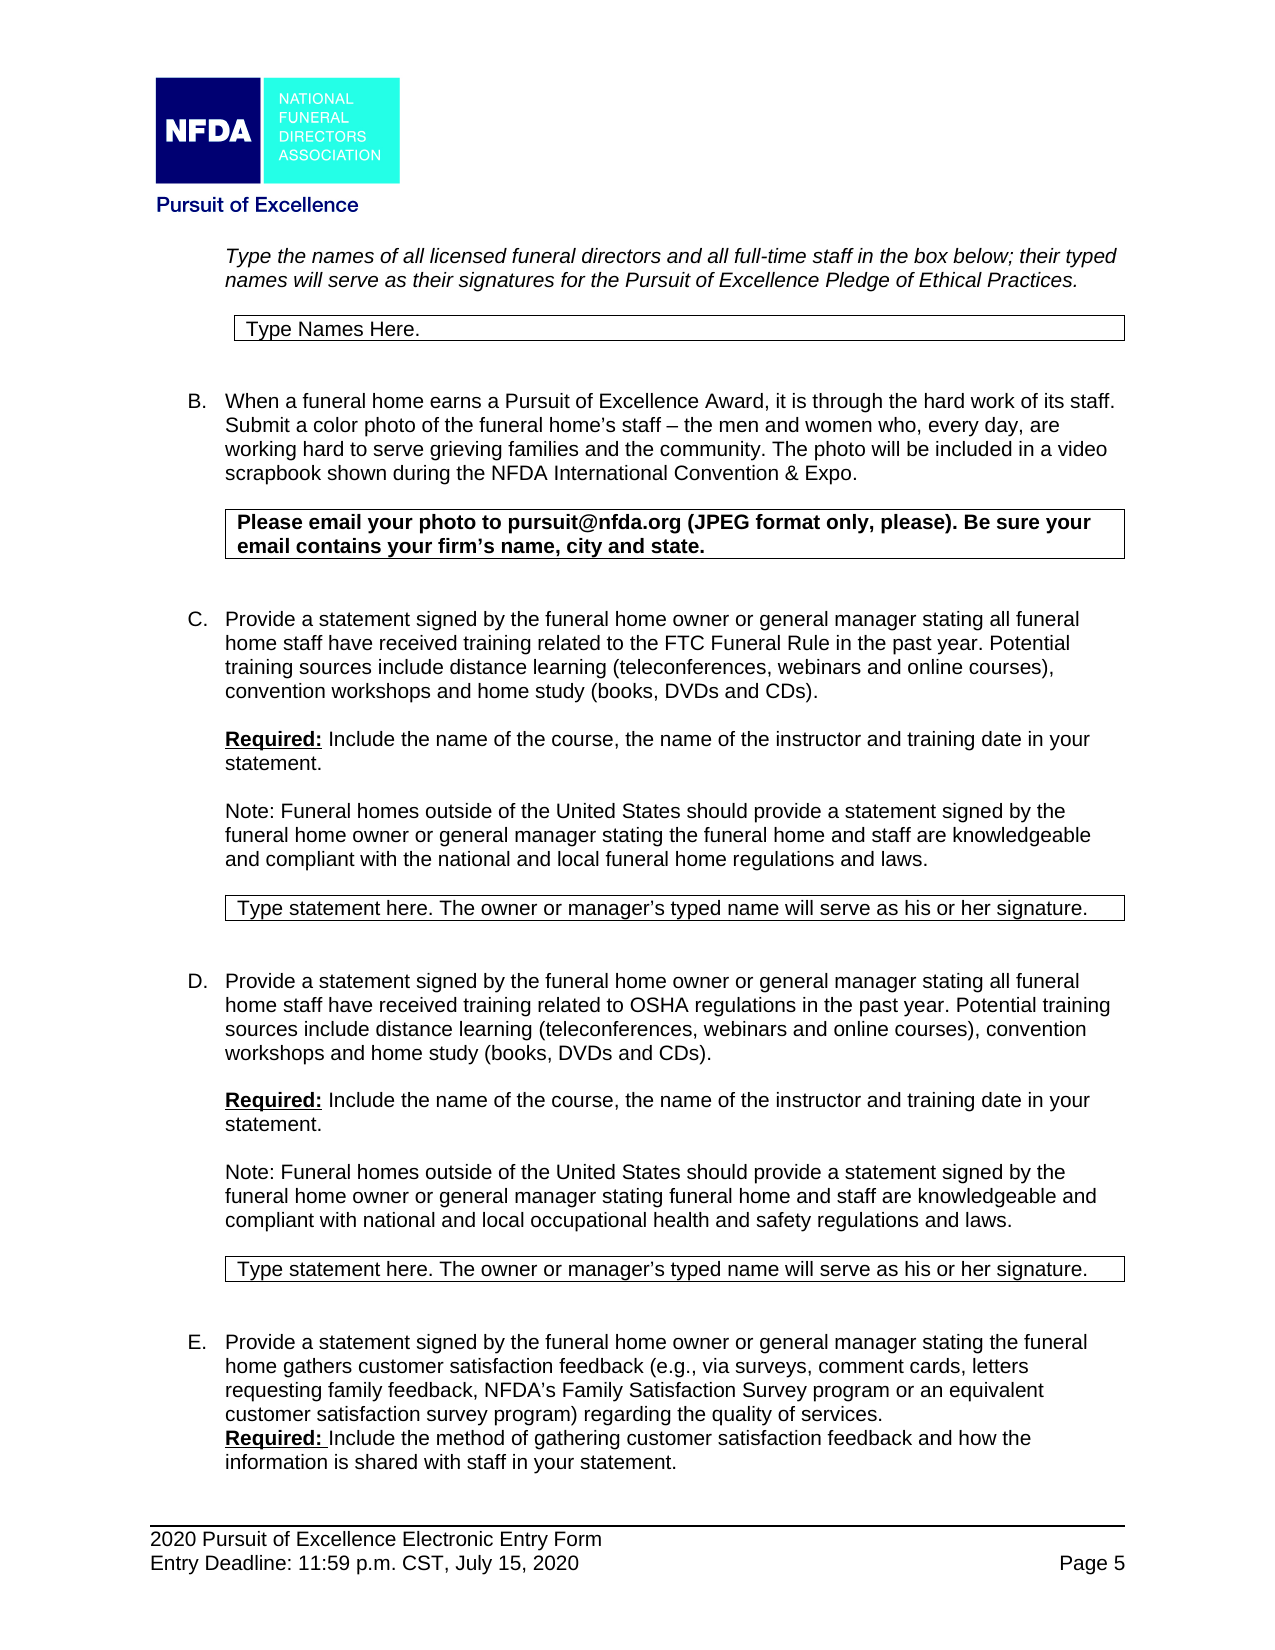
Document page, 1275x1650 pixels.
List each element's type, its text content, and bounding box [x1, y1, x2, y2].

list Provide a statement signed by the funeral home owner or general manager stating the funeral home gathers customer satisfaction feedback (e.g., via surveys, comment cards, letters requesting family feedback, NFDA’s Family Satisfaction Survey program or an equivalent customer satisfaction survey program) regarding the quality of services. [187, 1330, 1125, 1426]
list Required: Include the name of the course, the name of the instructor and training date in your statement. [225, 727, 1125, 775]
list Note: Funeral homes outside of the United States should provide a statement signed by the funeral home owner or general manager stating funeral home and staff are knowledgeable and compliant with national and local occupational health and safety regulations and laws. [225, 1160, 1125, 1232]
list Provide a statement signed by the funeral home owner or general manager stating all funeral home staff have received training related to the FTC Funeral Rule in the past year. Potential training sources include distance learning (teleconferences, webinars and online courses), convention workshops and home study (books, DVDs and CDs). [187, 607, 1125, 703]
list Provide a statement signed by the funeral home owner or general manager stating all funeral home staff have received training related to OSHA regulations in the past year. Potential training sources include distance learning (teleconferences, webinars and online courses), convention workshops and home study (books, DVDs and CDs). [187, 968, 1125, 1064]
text Type the names of all licensed funeral directors and all full-time staff in the box below; their typed names will serve as their signatures for the Pursuit of Excellence Pledge of Ethical Practices. [225, 243, 1125, 291]
list Note: Funeral homes outside of the United States should provide a statement signed by the funeral home owner or general manager stating the funeral home and staff are knowledgeable and compliant with the national and local funeral home regulations and laws. [225, 799, 1125, 871]
list Required: Include the name of the course, the name of the instructor and training date in your statement. [225, 1088, 1125, 1136]
picture [150, 75, 403, 220]
list Required: Include the method of gathering customer satisfaction feedback and how the information is shared with staff in your statement. [225, 1426, 1125, 1474]
list When a funeral home earns a Pursuit of Excellence Award, it is through the hard work of its staff. Submit a color photo of the funeral home’s staff – the men and women who, every day, are working hard to serve grieving families and the community. The photo will be included in a video scrapbook shown during the NFDA International Convention & Expo. [187, 389, 1125, 485]
table_header Please email your photo to pursuit@nfda.org (JPEG format only, please). Be sure your email contains your firm’s name, city and state. [226, 510, 1124, 558]
